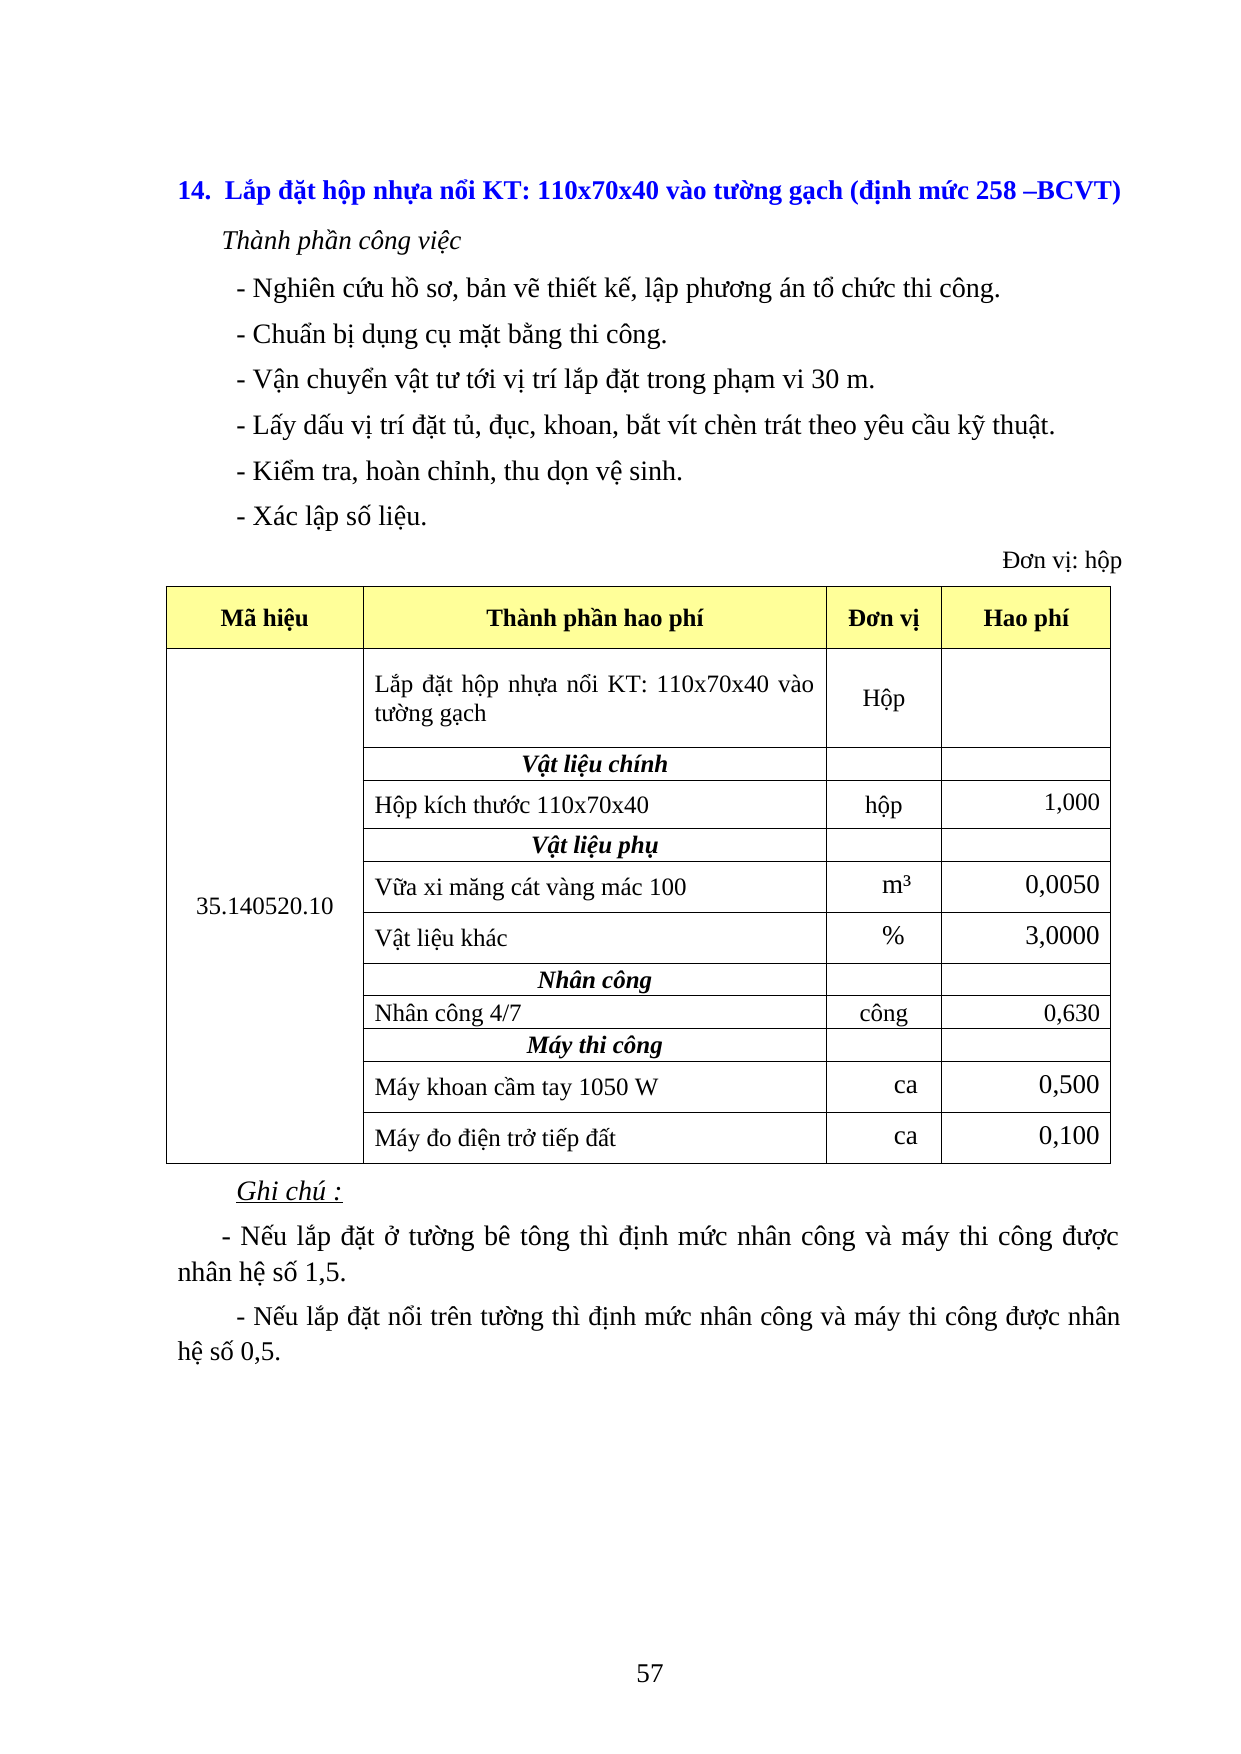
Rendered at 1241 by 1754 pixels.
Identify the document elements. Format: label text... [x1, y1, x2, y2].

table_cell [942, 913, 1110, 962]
text - Nếu lắp đặt ở tường bê tông thì định mức nhân công và máy thi công được nhân hệ số 1,5. [177, 1219, 1122, 1287]
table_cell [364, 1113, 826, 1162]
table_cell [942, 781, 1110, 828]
text - Kiểm tra, hoàn chỉnh, thu dọn vệ sinh. [177, 454, 1122, 486]
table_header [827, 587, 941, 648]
text Đơn vị: hộp [177, 545, 1122, 574]
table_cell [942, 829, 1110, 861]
text - Nghiên cứu hồ sơ, bản vẽ thiết kế, lập phương án tổ chức thi công. [177, 271, 1122, 304]
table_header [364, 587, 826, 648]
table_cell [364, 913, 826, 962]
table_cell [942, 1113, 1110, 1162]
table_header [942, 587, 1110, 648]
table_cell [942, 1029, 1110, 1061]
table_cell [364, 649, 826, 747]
text - Lấy dấu vị trí đặt tủ, đục, khoan, bắt vít chèn trát theo yêu cầu kỹ thuật. [177, 408, 1122, 441]
text - Chuẩn bị dụng cụ mặt bằng thi công. [177, 317, 1122, 349]
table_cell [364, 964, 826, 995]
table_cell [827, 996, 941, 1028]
text - Nếu lắp đặt nổi trên tường thì định mức nhân công và máy thi công được nhân hệ số 0,5. [177, 1300, 1122, 1366]
subtitle Lắp đặt hộp nhựa nổi KT: 110x70x40 vào tường gạch (định mức 258 –BCVT) [177, 174, 1122, 205]
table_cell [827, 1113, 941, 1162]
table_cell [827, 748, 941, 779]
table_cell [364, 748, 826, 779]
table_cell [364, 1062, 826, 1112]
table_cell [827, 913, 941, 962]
text - Xác lập số liệu. [177, 499, 1122, 532]
text Thành phần công việc [177, 224, 1122, 255]
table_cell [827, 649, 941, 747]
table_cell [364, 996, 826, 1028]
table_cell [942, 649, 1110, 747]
text - Vận chuyển vật tư tới vị trí lắp đặt trong phạm vi 30 m. [177, 362, 1122, 395]
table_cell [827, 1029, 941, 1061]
text Ghi chú : [177, 1173, 1122, 1206]
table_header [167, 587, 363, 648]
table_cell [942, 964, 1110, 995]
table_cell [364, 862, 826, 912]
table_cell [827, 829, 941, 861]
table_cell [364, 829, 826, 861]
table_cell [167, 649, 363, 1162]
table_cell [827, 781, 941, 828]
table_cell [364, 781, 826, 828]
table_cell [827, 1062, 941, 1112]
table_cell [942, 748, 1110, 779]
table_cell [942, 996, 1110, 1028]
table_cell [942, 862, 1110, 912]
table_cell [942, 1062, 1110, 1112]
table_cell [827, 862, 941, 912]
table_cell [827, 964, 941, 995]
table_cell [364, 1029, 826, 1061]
